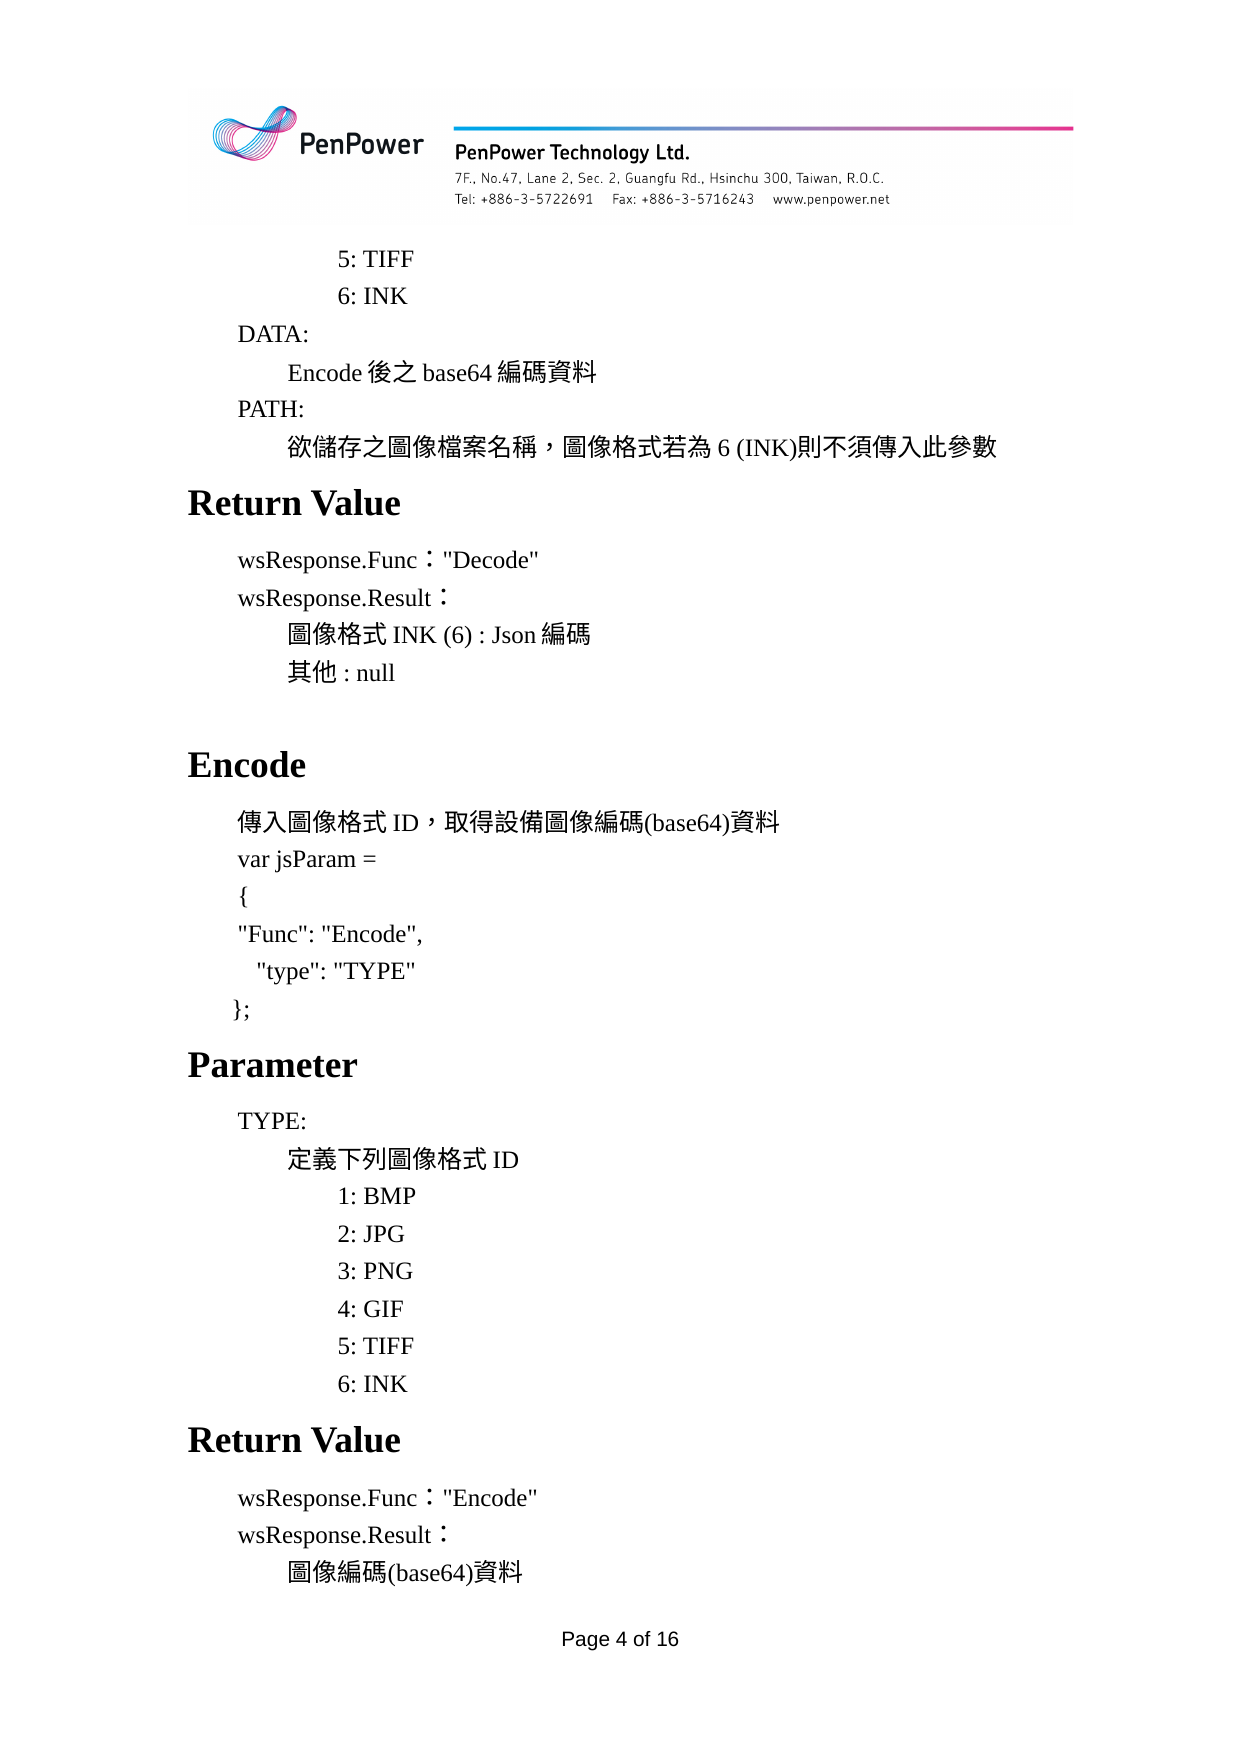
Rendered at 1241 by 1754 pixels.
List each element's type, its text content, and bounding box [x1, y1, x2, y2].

text 2: JPG [287, 1214, 1053, 1252]
text 5: TIFF [287, 239, 1053, 277]
text Return Value [187, 1402, 1053, 1477]
text 5: TIFF [287, 1327, 1053, 1364]
text Encode [187, 727, 1053, 802]
text 3: PNG [287, 1252, 1053, 1289]
text "Func": "Encode", [187, 914, 1053, 952]
text 6: INK [287, 277, 1053, 314]
text wsResponse.Result： [187, 1514, 1053, 1552]
text 其他 : null [237, 652, 1053, 689]
text 1: BMP [287, 1177, 1053, 1214]
text }; [187, 989, 1053, 1027]
text 圖像格式INK (6) : Json編碼 [237, 614, 1053, 652]
text Encode後之base64編碼資料 [187, 352, 1053, 389]
text 4: GIF [287, 1289, 1053, 1327]
text 圖像編碼(base64)資料 [187, 1552, 1053, 1589]
text PATH: 欲儲存之圖像檔案名稱，圖像格式若為6 (INK)則不須傳入此參數 [187, 389, 1053, 464]
picture [187, 88, 1074, 225]
text 6: INK [287, 1364, 1053, 1402]
text var jsParam = [187, 839, 1053, 877]
text "type": "TYPE" [187, 952, 1053, 989]
text wsResponse.Func："Encode" [187, 1477, 1053, 1514]
text TYPE: 定義下列圖像格式ID [187, 1102, 1053, 1177]
text 傳入圖像格式ID，取得設備圖像編碼(base64)資料 [187, 802, 1053, 839]
text Return Value [187, 464, 1053, 539]
text { [187, 877, 1053, 914]
text DATA: [187, 314, 1053, 352]
text wsResponse.Func："Decode" [187, 539, 1053, 577]
text wsResponse.Result： [187, 577, 1053, 614]
text Parameter [187, 1027, 1053, 1102]
